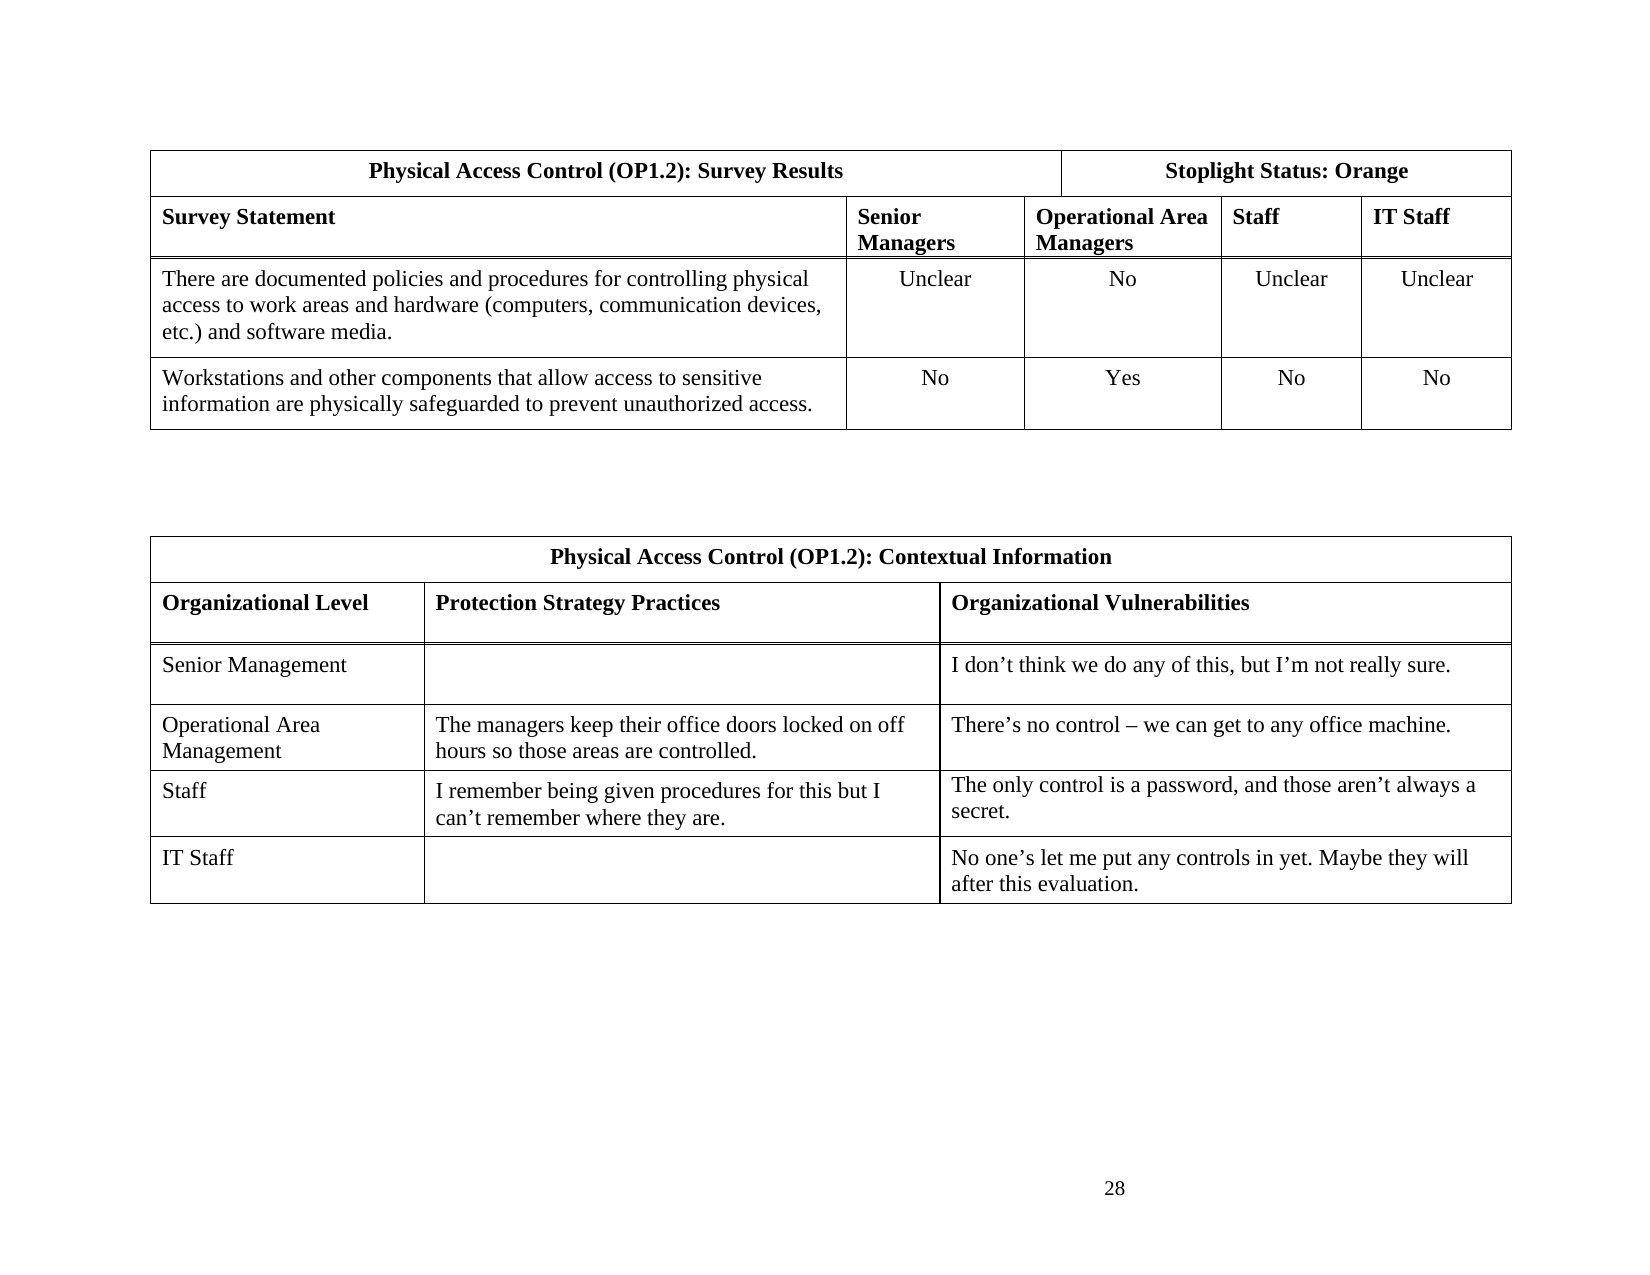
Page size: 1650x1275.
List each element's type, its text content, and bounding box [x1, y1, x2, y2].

table_cell No one’s let me put any controls in yet. Maybe they will after this evaluation. [941, 837, 1511, 902]
table_cell Senior Management [151, 645, 424, 704]
table_cell No [1025, 259, 1221, 357]
table_cell There are documented policies and procedures for controlling physical access to work areas and hardware (computers, communication devices, etc.) and software media. [151, 259, 846, 357]
table_cell No [1362, 358, 1511, 429]
table_cell Yes [1025, 358, 1221, 429]
table_cell Workstations and other components that allow access to sensitive information are physically safeguarded to prevent unauthorized access. [151, 358, 846, 429]
table_cell Senior Managers [847, 197, 1024, 256]
table_header Physical Access Control (OP1.2): Survey Results [151, 151, 1061, 196]
table_cell I remember being given procedures for this but I can’t remember where they are. [425, 771, 939, 836]
table_cell No [1222, 358, 1361, 429]
table_cell Protection Strategy Practices [425, 583, 939, 642]
table_cell Staff [151, 771, 424, 836]
table_cell IT Staff [151, 837, 424, 902]
table_cell Survey Statement [151, 197, 846, 256]
table_cell Unclear [1222, 259, 1361, 357]
table_cell [425, 837, 939, 902]
table_header Physical Access Control (OP1.2): Contextual Information [151, 537, 1511, 582]
table_cell Staff [1222, 197, 1361, 256]
table_cell [425, 645, 939, 704]
table_header Stoplight Status: [1062, 151, 1511, 196]
table_cell Organizational Level [151, 583, 424, 642]
table_cell Operational Area Management [151, 705, 424, 770]
table_cell Unclear [847, 259, 1024, 357]
table_cell Unclear [1362, 259, 1511, 357]
table_cell The managers keep their office doors locked on off hours so those areas are controlled. [425, 705, 939, 770]
table_cell IT Staff [1362, 197, 1511, 256]
table_cell No [847, 358, 1024, 429]
table_cell Operational Area Managers [1025, 197, 1221, 256]
table_cell Organizational Vulnerabilities [941, 583, 1511, 642]
table_cell I don’t think we do any of this, but I’m not really sure. [941, 645, 1511, 704]
table_cell The only control is a password, and those aren’t always a secret. [941, 771, 1511, 836]
table_cell There’s no control – we can get to any office machine. [941, 705, 1511, 770]
